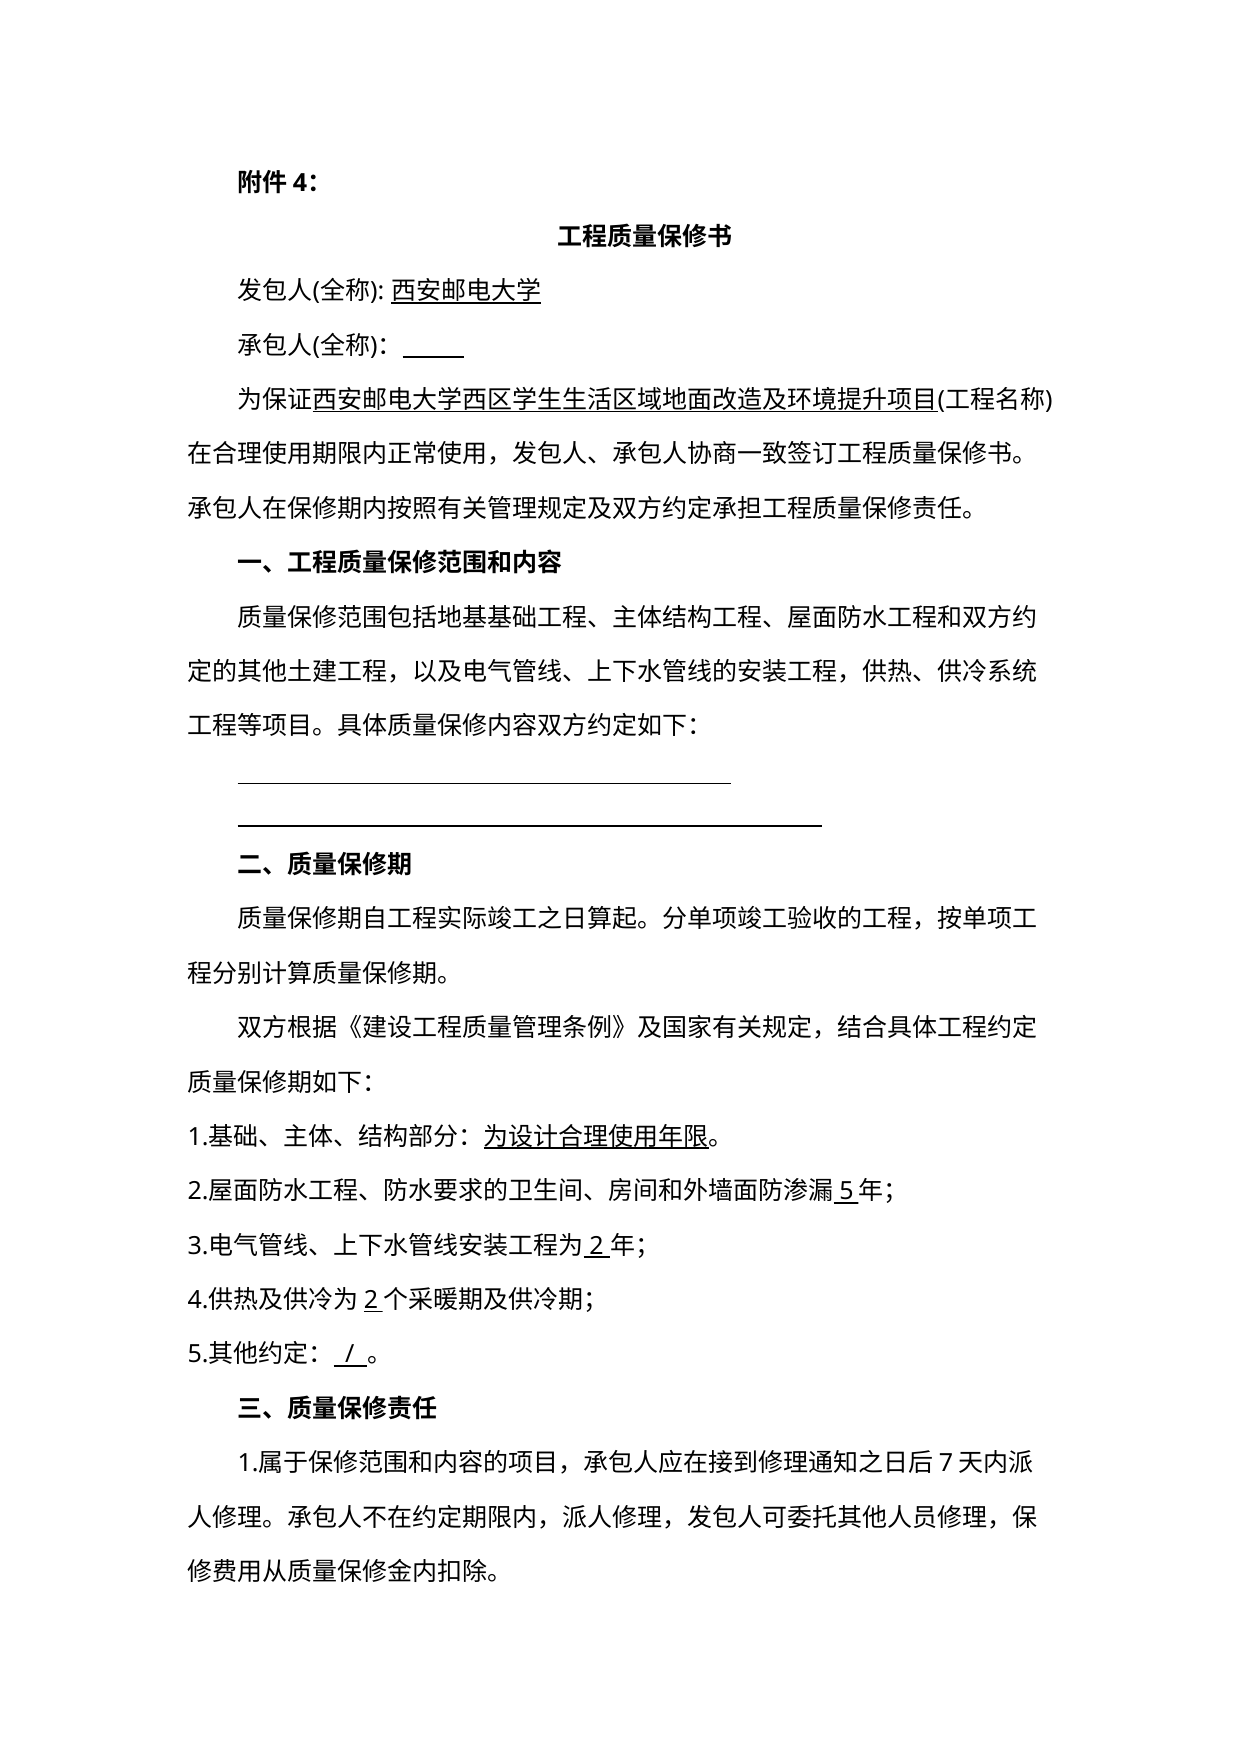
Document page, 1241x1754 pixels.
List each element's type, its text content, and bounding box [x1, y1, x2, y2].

text 为保证西安邮电大学西区学生生活区域地面改造及环境提升项目(工程名称)在合理使用期限内正常使用，发包人、承包人协商一致签订工程质量保修书。承包人在保修期内按照有关管理规定及双方约定承担工程质量保修责任。 [187, 379, 1053, 524]
text 4.供热及供冷为2个采暖期及供冷期； [187, 1279, 1053, 1316]
text 工程质量保修书 [187, 216, 1053, 253]
text 5.其他约定： / 。 [187, 1334, 1053, 1370]
text 1.属于保修范围和内容的项目，承包人应在接到修理通知之日后7天内派人修理。承包人不在约定期限内，派人修理，发包人可委托其他人员修理，保修费用从质量保修金内扣除。 [187, 1443, 1053, 1588]
text 承包人(全称)： [187, 325, 1053, 361]
text 二、质量保修期 [187, 844, 1053, 881]
text 附件4： [187, 162, 1053, 198]
text 三、质量保修责任 [187, 1388, 1053, 1424]
text 双方根据《建设工程质量管理条例》及国家有关规定，结合具体工程约定质量保修期如下： [187, 1008, 1053, 1098]
text 3.电气管线、上下水管线安装工程为 2 年； [187, 1225, 1053, 1261]
text 质量保修期自工程实际竣工之日算起。分单项竣工验收的工程，按单项工程分别计算质量保修期。 [187, 899, 1053, 989]
text 2.屋面防水工程、防水要求的卫生间、房间和外墙面防渗漏 5年； [187, 1171, 1053, 1207]
text 发包人(全称): 西安邮电大学 [187, 271, 1053, 307]
text 1.基础、主体、结构部分：为设计合理使用年限。 [187, 1116, 1053, 1153]
text 质量保修范围包括地基基础工程、主体结构工程、屋面防水工程和双方约定的其他土建工程，以及电气管线、上下水管线的安装工程，供热、供冷系统工程等项目。具体质量保修内容双方约定如下： [187, 597, 1053, 742]
text 一、工程质量保修范围和内容 [187, 543, 1053, 579]
